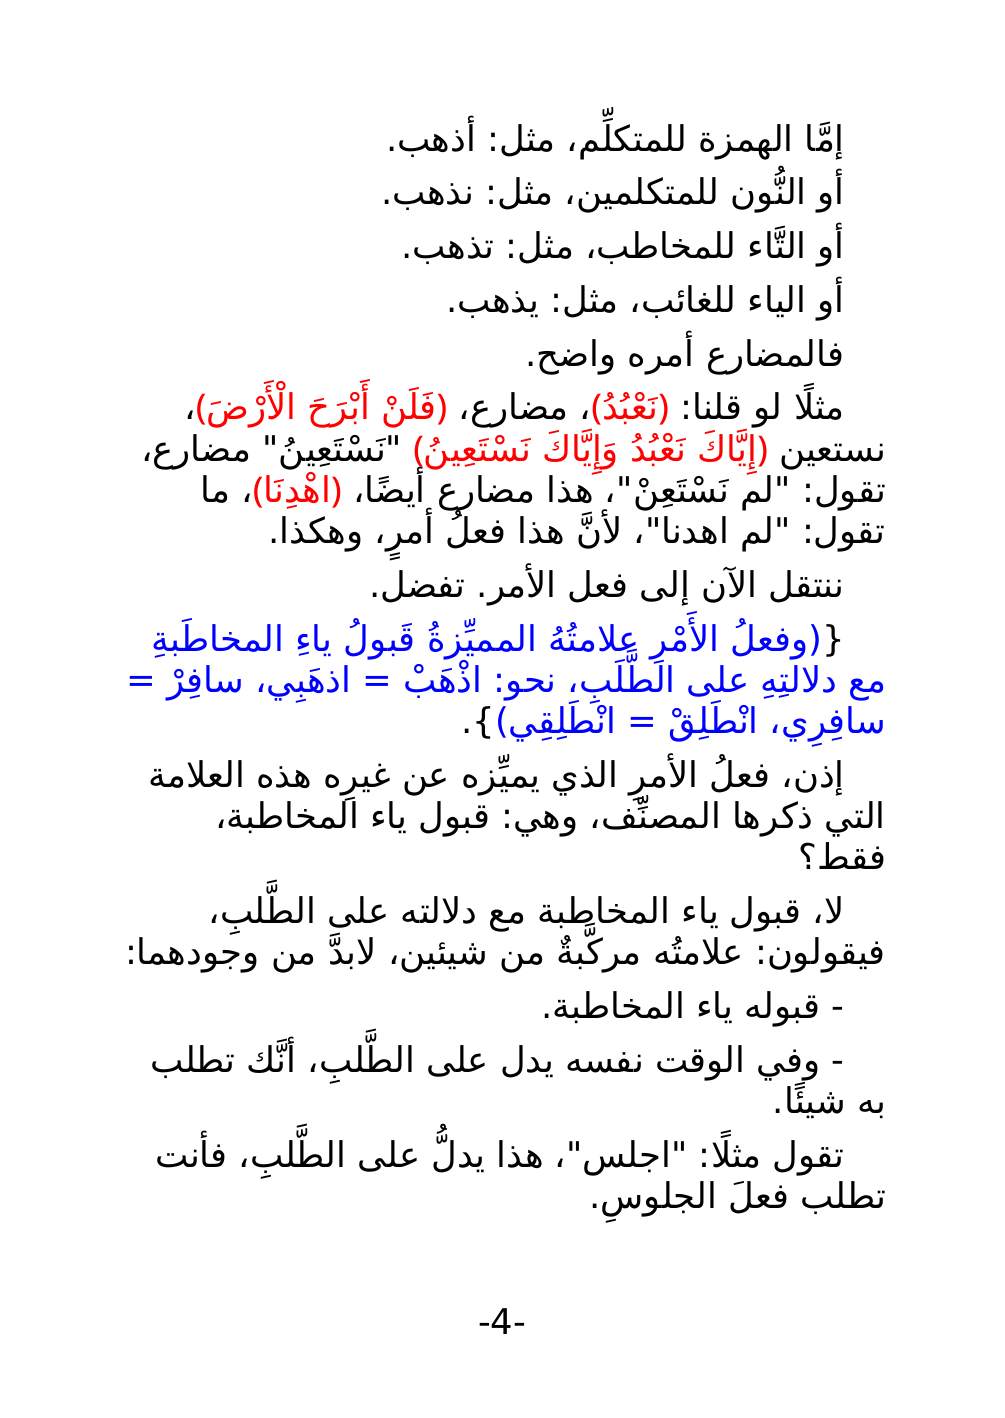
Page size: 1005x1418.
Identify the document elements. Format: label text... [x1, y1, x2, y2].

text - وفي الوقت نفسه يدل على الطَّلبِ، أنَّك تطلب به شيئًا. [118, 1039, 886, 1122]
text أو التَّاء للمخاطب، مثل: تذهب. [118, 226, 886, 267]
text أو النُّون للمتكلمين، مثل: نذهب. [118, 172, 886, 213]
text مثلًا لو قلنا: ﴿نَعْبُدُ﴾، مضارع، ﴿فَلَنْ أَبْرَحَ الْأَرْضَ﴾، نستعين ﴿إِيَّاكَ نَعْبُدُ وَإِيَّاكَ نَسْتَعِينُ﴾ "نَسْتَعِينُ" مضارع، تقول: "لم نَسْتَعِنْ"، هذا مضارع أيضًا، ﴿اهْدِنَا﴾، ما تقول: "لم اهدنا"، لأنَّ هذا فعلُ أمرٍ، وهكذا. [118, 387, 886, 552]
text - قبوله ياء المخاطبة. [118, 986, 886, 1027]
text لا، قبول ياء المخاطبة مع دلالته على الطَّلبِ، فيقولون: علامتُه مركَّبةٌ من شيئين، لابدَّ من وجودهما: [118, 891, 886, 973]
text فالمضارع أمره واضح. [118, 333, 886, 374]
text إذن، فعلُ الأمرِ الذي يميِّزه عن غيرِه هذه العلامة التي ذكرها المصنِّف، وهي: قبول ياء المخاطبة، فقط؟ [118, 754, 886, 878]
text ننتقل الآن إلى فعل الأمر. تفضل. [118, 564, 886, 606]
text أو الياء للغائب، مثل: يذهب. [118, 279, 886, 321]
text {(وفعلُ الأَمْرِ علامتُهُ المميِّزةُ قَبولُ ياءِ المخاطَبةِ مع دلالتِهِ على الطَّلَبِ، نحو: اذْهَبْ = اذهَبِي، سافِرْ = سافِرِي، انْطَلِقْ = انْطَلِقِي)}. [118, 618, 886, 742]
text إمَّا الهمزة للمتكلِّم، مثل: أذهب. [118, 118, 886, 159]
text تقول مثلًا: "اجلس"، هذا يدلُّ على الطَّلبِ، فأنت تطلب فعلَ الجلوسِ. [118, 1134, 886, 1217]
